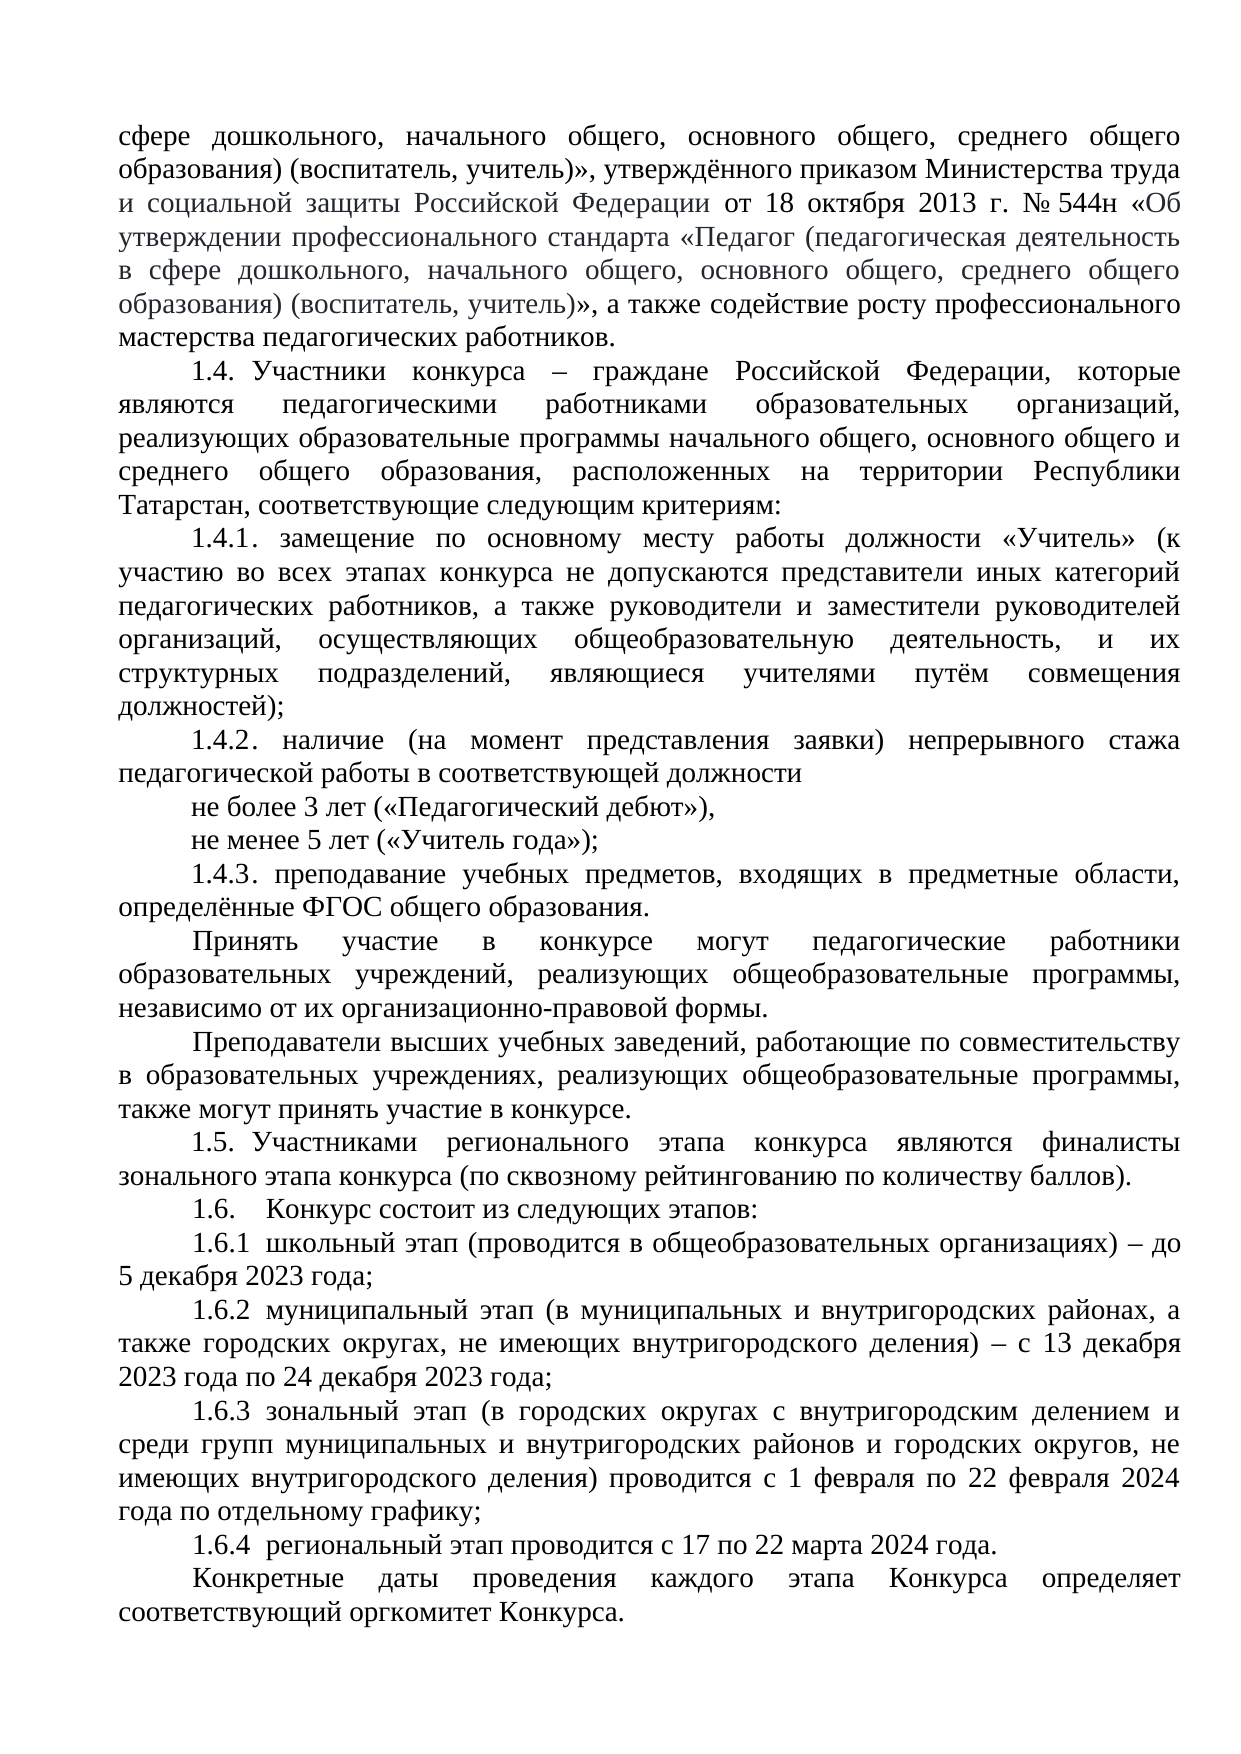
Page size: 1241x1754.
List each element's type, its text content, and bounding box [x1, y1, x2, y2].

text Принять участие в конкурсе могут педагогические работники образовательных учреждений, реализующих общеобразовательные программы, независимо от их организационно-правовой формы. [118, 923, 1181, 1024]
text Конкретные даты проведения каждого этапа Конкурса определяет соответствующий оргкомитет Конкурса. [118, 1560, 1181, 1627]
text не менее 5 лет («Учитель года»); [191, 822, 1181, 856]
list Участники конкурса – граждане Российской Федерации, которые являются педагогическими работниками образовательных организаций, реализующих образовательные программы начального общего, основного общего и среднего общего образования, расположенных на территории Республики Татарстан, соответствующие следующим критериям: [118, 353, 1181, 521]
list зональный этап (в городских округах с внутригородским делением и среди групп муниципальных и внутригородских районов и городских округов, не имеющих внутригородского деления) проводится с 1 февраля по 22 февраля 2024 года по отдельному графику; [118, 1393, 1181, 1527]
list Конкурс состоит из следующих этапов: [118, 1191, 1181, 1225]
text не более 3 лет («Педагогический дебют»), [191, 789, 1181, 822]
list . наличие (на момент представления заявки) непрерывного стажа педагогической работы в соответствующей должности [118, 722, 1181, 789]
list региональный этап проводится с 17 по 22 марта 2024 года. [118, 1527, 1181, 1560]
list . преподавание учебных предметов, входящих в предметные области, определённые ФГОС общего образования. [118, 856, 1181, 923]
text Преподаватели высших учебных заведений, работающие по совместительству в образовательных учреждениях, реализующих общеобразовательные программы, также могут принять участие в конкурсе. [118, 1024, 1181, 1124]
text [118, 118, 1181, 219]
list школьный этап (проводится в общеобразовательных организациях) – до 5 декабря 2023 года; [118, 1225, 1181, 1292]
list муниципальный этап (в муниципальных и внутригородских районах, а также городских округах, не имеющих внутригородского деления) – с 13 декабря 2023 года по 24 декабря 2023 года; [118, 1292, 1181, 1393]
list . замещение по основному месту работы должности «Учитель» (к участию во всех этапах конкурса не допускаются представители иных категорий педагогических работников, а также руководители и заместители руководителей организаций, осуществляющих общеобразовательную деятельность, и их структурных подразделений, являющиеся учителями путём совмещения должностей); [118, 521, 1181, 722]
list Участниками регионального этапа конкурса являются финалисты зонального этапа конкурса (по сквозному рейтингованию по количеству баллов). [118, 1124, 1181, 1191]
